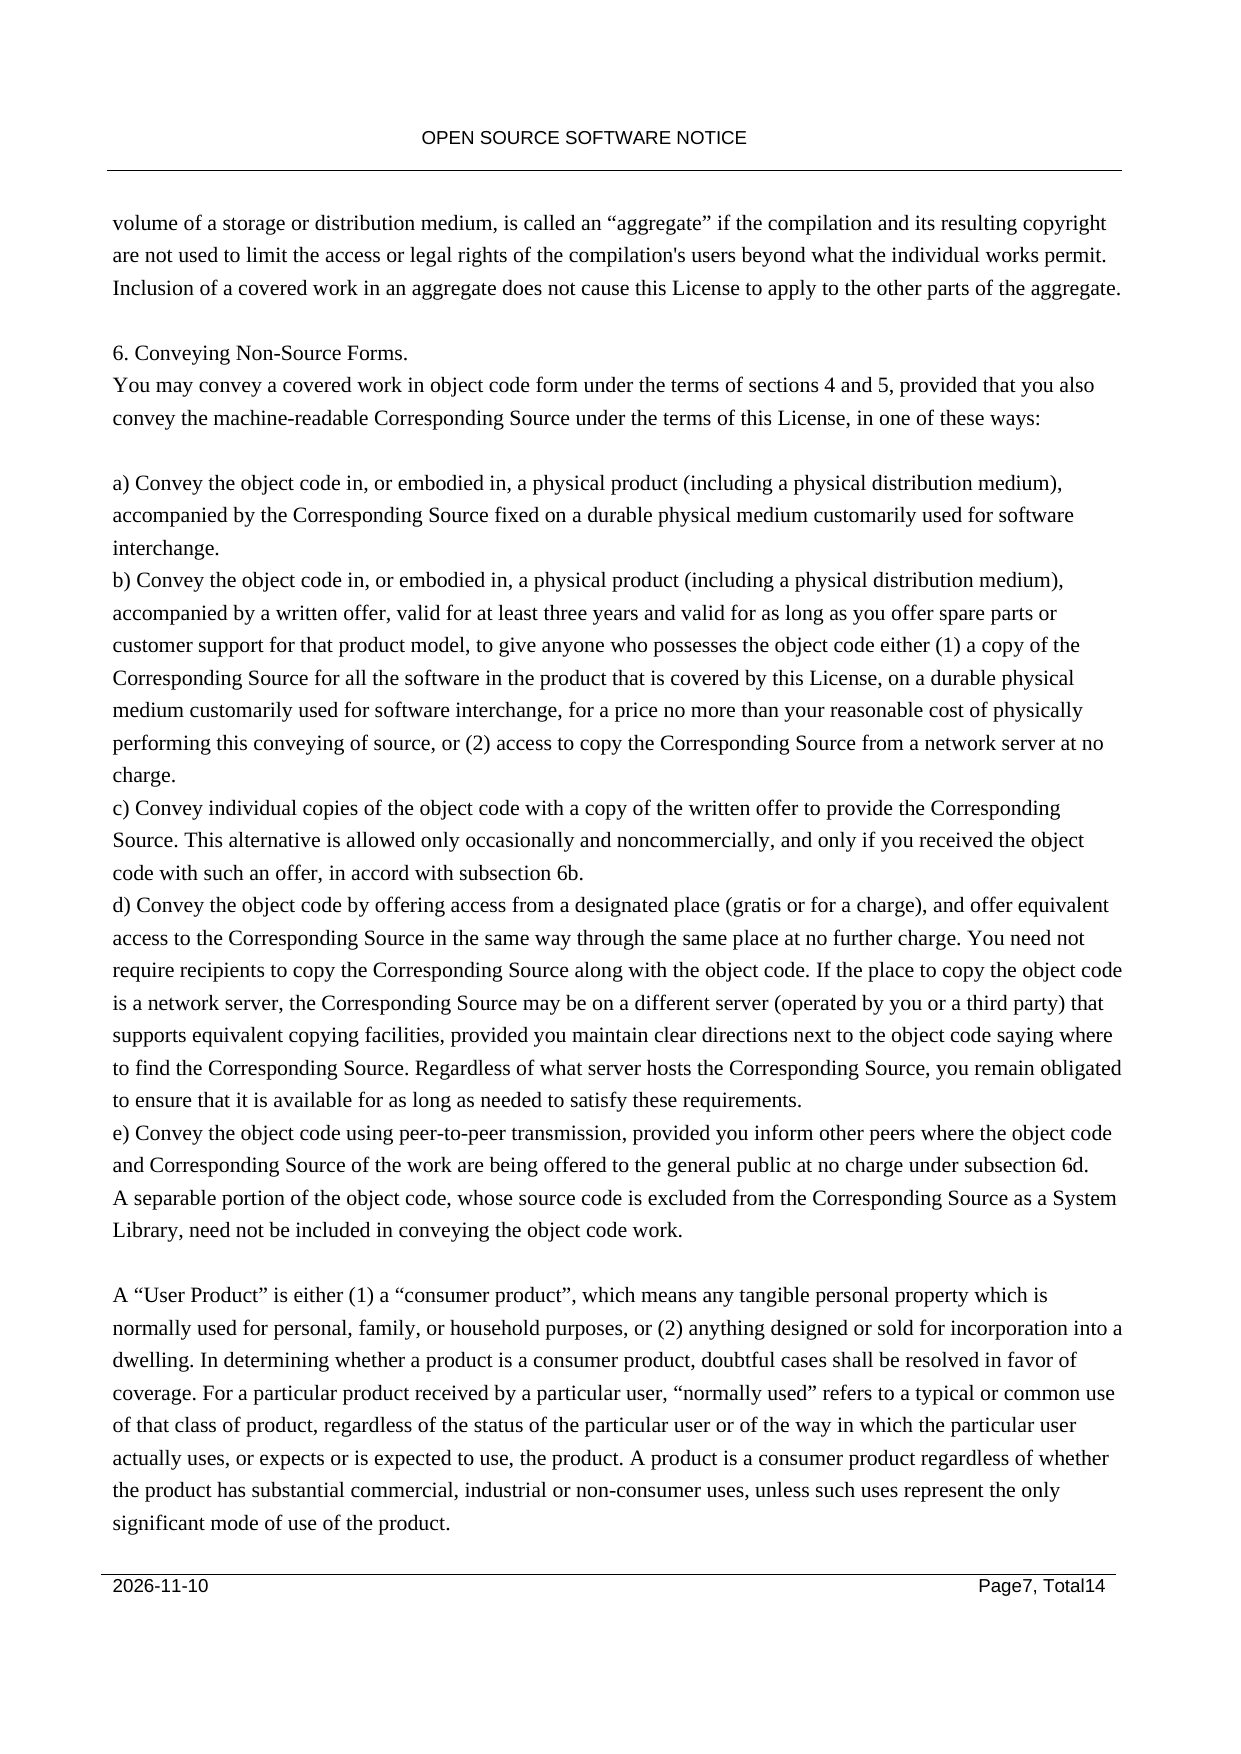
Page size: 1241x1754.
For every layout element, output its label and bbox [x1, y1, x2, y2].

text [112, 206, 1128, 1539]
